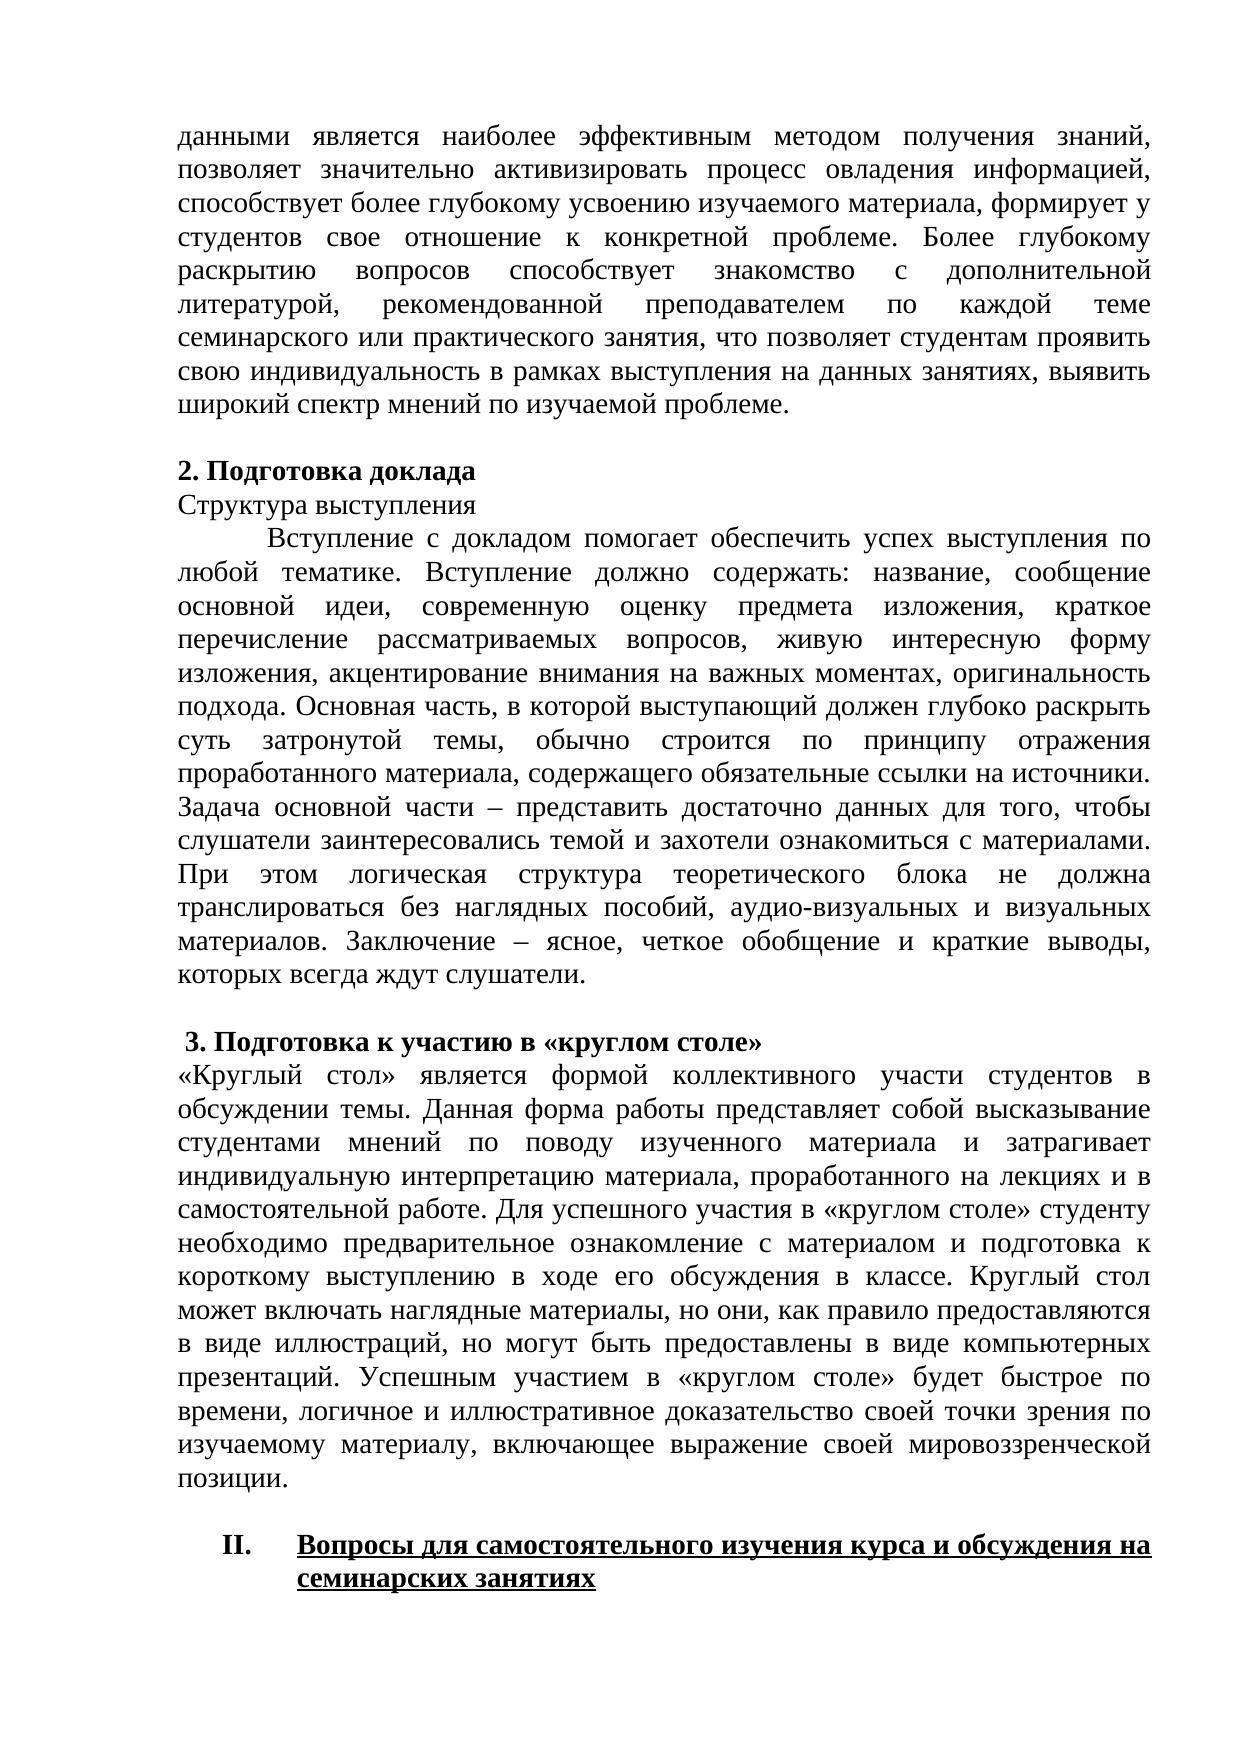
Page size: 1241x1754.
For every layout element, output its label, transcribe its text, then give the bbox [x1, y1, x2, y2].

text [177, 118, 1152, 420]
text Структура выступления [177, 487, 1152, 521]
text «Круглый стол» является формой коллективного участи студентов в обсуждении темы. Данная форма работы представляет собой высказывание студентами мнений по поводу изученного материала и затрагивает индивидуальную интерпретацию материала, проработанного на лекциях и в самостоятельной работе. Для успешного участия в «круглом столе» студенту необходимо предварительное ознакомление с материалом и подготовка к короткому выступлению в ходе его обсуждения в классе. Круглый стол может включать наглядные материалы, но они, как правило предоставляются в виде иллюстраций, но могут быть предоставлены в виде компьютерных презентаций. Успешным участием в «круглом столе» будет быстрое по времени, логичное и иллюстративное доказательство своей точки зрения по изучаемому материалу, включающее выражение своей мировоззренческой позиции. [177, 1057, 1152, 1493]
text 3. Подготовка к участию в «круглом столе» [177, 1024, 1152, 1057]
list Вопросы для самостоятельного изучения курса и обсуждения на семинарских занятиях [222, 1527, 1152, 1594]
text Вступление с докладом помогает обеспечить успех выступления по любой тематике. Вступление должно содержать: название, сообщение основной идеи, современную оценку предмета изложения, краткое перечисление рассматриваемых вопросов, живую интересную форму изложения, акцентирование внимания на важных моментах, оригинальность подхода. Основная часть, в которой выступающий должен глубоко раскрыть суть затронутой темы, обычно строится по принципу отражения проработанного материала, содержащего обязательные ссылки на источники. Задача основной части – представить достаточно данных для того, чтобы слушатели заинтересовались темой и захотели ознакомиться с материалами. При этом логическая структура теоретического блока не должна транслироваться без наглядных пособий, аудио-визуальных и визуальных материалов. Заключение – ясное, четкое обобщение и краткие выводы, которых всегда ждут слушатели. [177, 521, 1152, 990]
text 2. Подготовка доклада [177, 453, 1152, 487]
